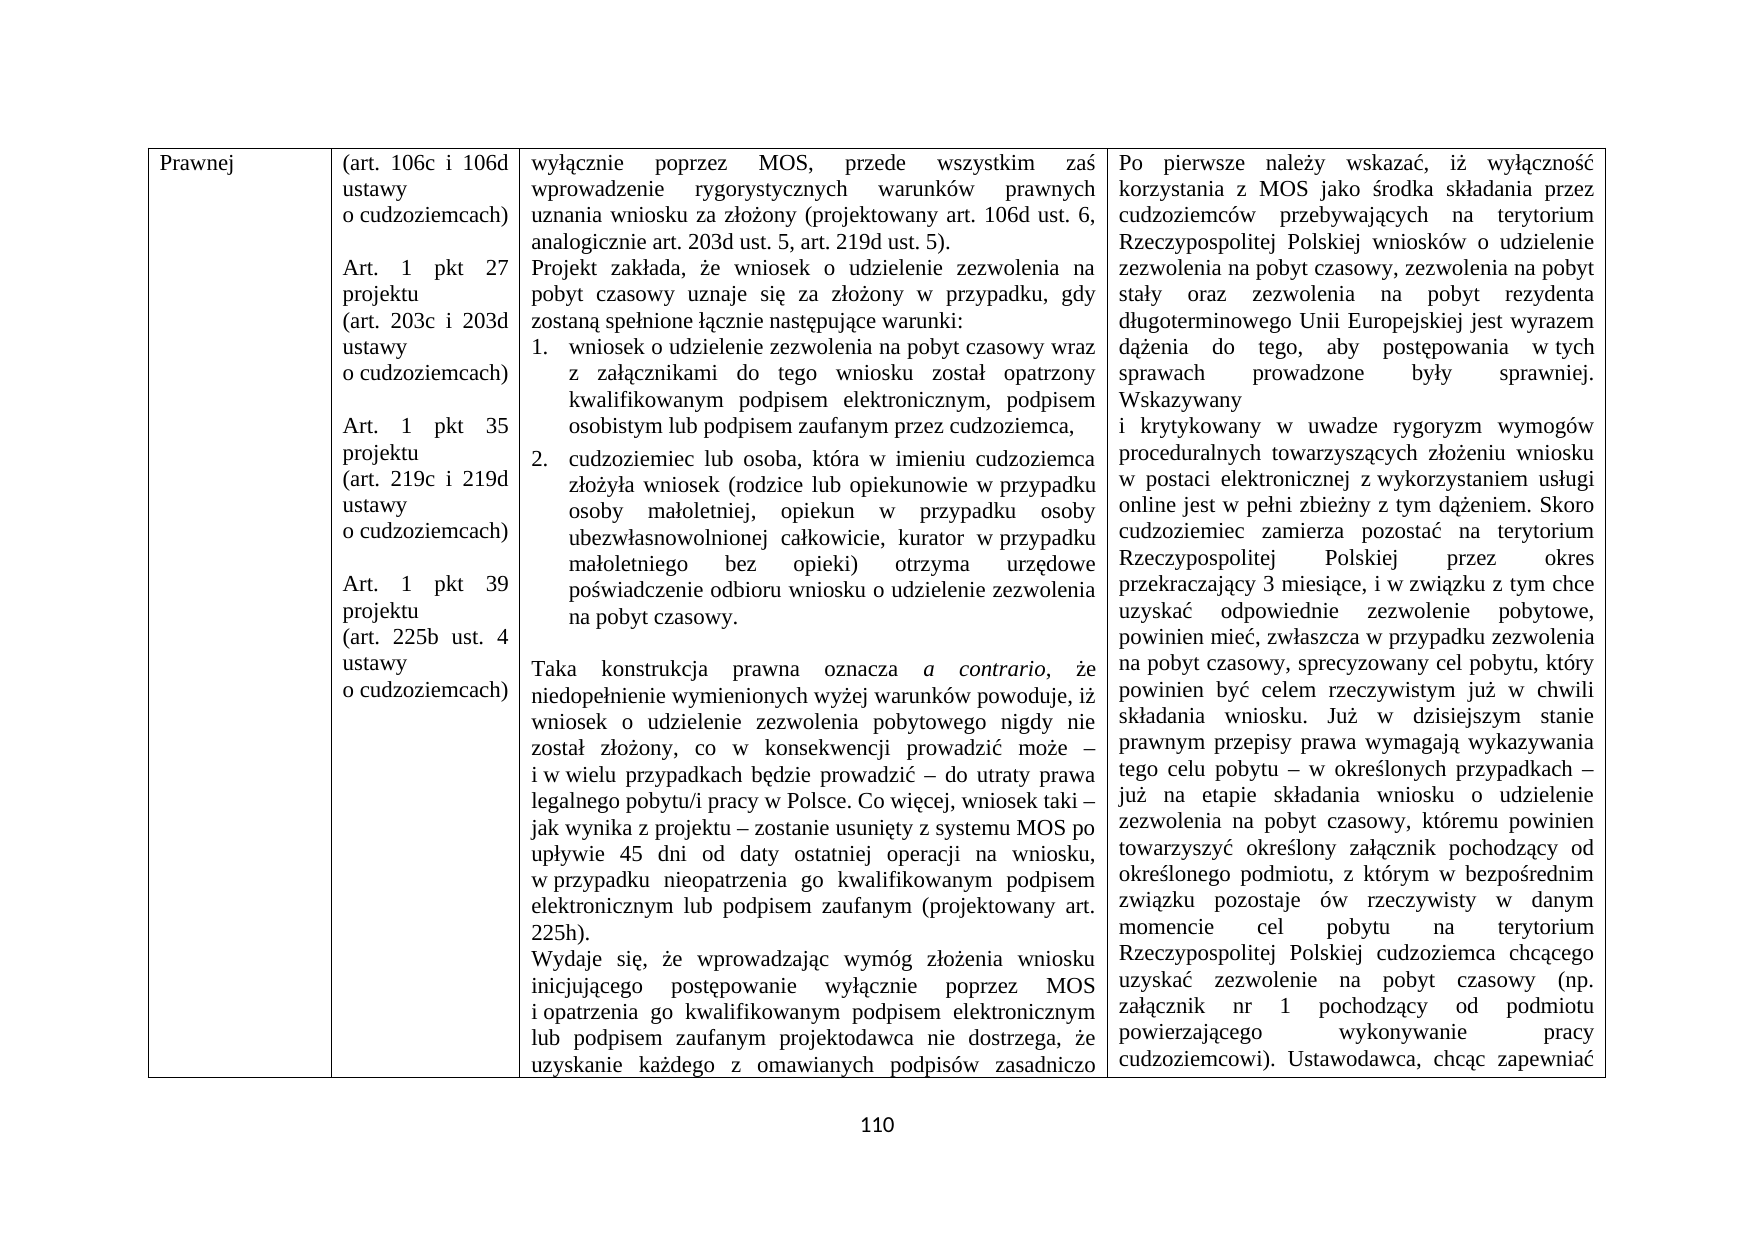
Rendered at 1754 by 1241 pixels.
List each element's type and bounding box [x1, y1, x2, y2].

table_cell [1108, 149, 1605, 1077]
table_cell [520, 149, 1107, 1077]
table_cell [332, 149, 519, 1077]
table_cell [149, 149, 331, 1077]
